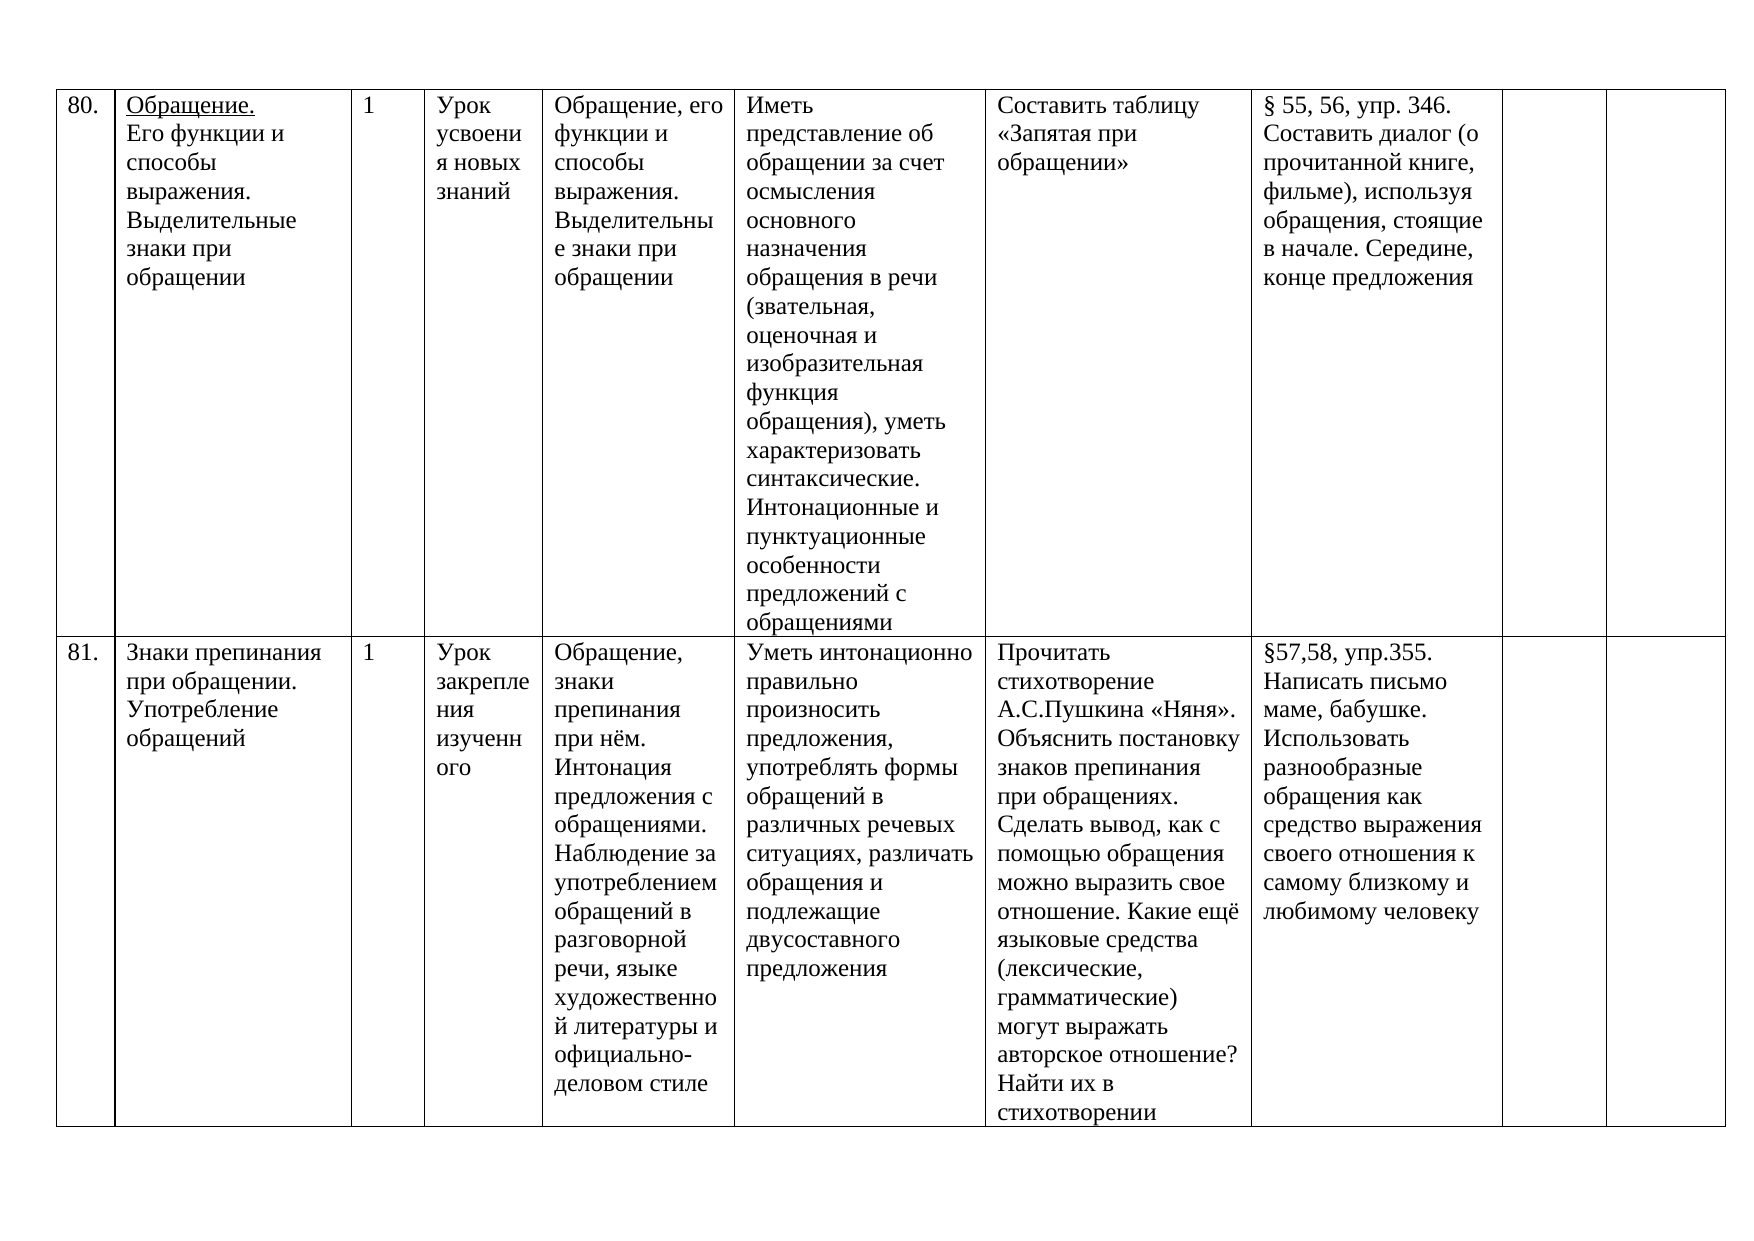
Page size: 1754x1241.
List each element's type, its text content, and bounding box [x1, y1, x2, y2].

table_cell Обращение. Его функции и способы выражения. Выделительные знаки при обращении [116, 90, 351, 636]
table_cell [1607, 90, 1725, 636]
table_cell Знаки препинания при обращении. Употребление обращений [116, 637, 351, 1126]
table_cell Урок закрепления изученного [425, 637, 542, 1126]
table_cell §57,58, упр.355. Написать письмо маме, бабушке. Использовать разнообразные обращения как средство выражения своего отношения к самому близкому и любимому человеку [1252, 637, 1502, 1126]
table_cell Прочитать стихотворение А.С.Пушкина «Няня». Объяснить постановку знаков препинания при обращениях. Сделать вывод, как с помощью обращения можно выразить свое отношение. Какие ещё языковые средства (лексические, грамматические) могут выражать авторское отношение? Найти их в стихотворении [986, 637, 1251, 1126]
table_cell [1503, 637, 1606, 1126]
table_cell Иметь представление об обращении за счет осмысления основного назначения обращения в речи (звательная, оценочная и изобразительная функция обращения), уметь характеризовать синтаксические. Интонационные и пунктуационные особенности предложений с обращениями [735, 90, 985, 636]
table_cell Обращение, его функции и способы выражения. Выделительные знаки при обращении [543, 90, 734, 636]
table_cell [1607, 637, 1725, 1126]
table_cell Составить таблицу «Запятая при обращении» [986, 90, 1251, 636]
table_cell 81. [57, 637, 114, 1126]
table_cell 80. [57, 90, 114, 636]
table_cell Обращение, знаки препинания при нём. Интонация предложения с обращениями. Наблюдение за употреблением обращений в разговорной речи, языке художественной литературы и официально- деловом стиле [543, 637, 734, 1126]
table_cell 1 [352, 637, 424, 1126]
table_cell Урок усвоения новых знаний [425, 90, 542, 636]
table_cell Уметь интонационно правильно произносить предложения, употреблять формы обращений в различных речевых ситуациях, различать обращения и подлежащие двусоставного предложения [735, 637, 985, 1126]
table_cell [1503, 90, 1606, 636]
table_cell 1 [352, 90, 424, 636]
table_cell § 55, 56, упр. 346. Составить диалог (о прочитанной книге, фильме), используя обращения, стоящие в начале. Середине, конце предложения [1252, 90, 1502, 636]
